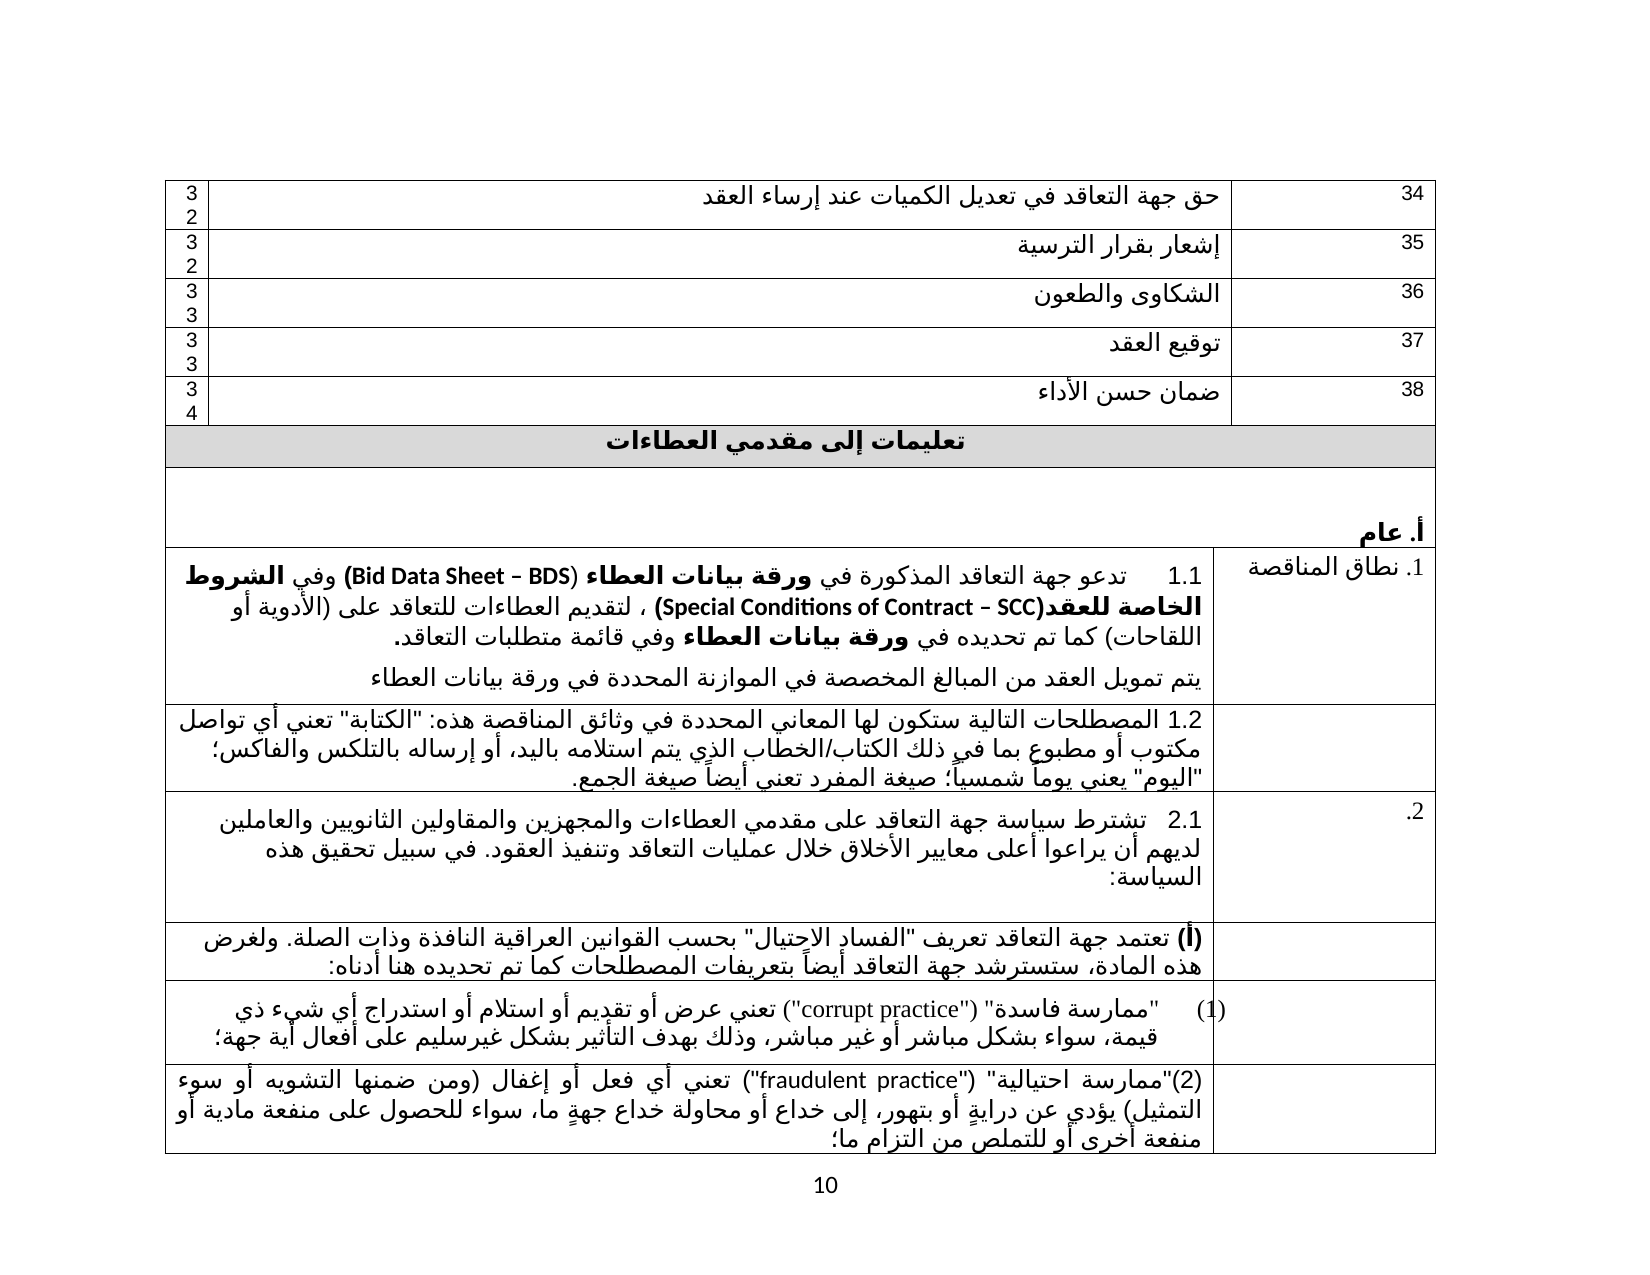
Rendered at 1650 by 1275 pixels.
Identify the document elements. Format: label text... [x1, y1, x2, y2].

table_cell 34 [166, 377, 208, 425]
table_cell 36 [1232, 279, 1435, 327]
table_cell 35 [1232, 230, 1435, 278]
table_cell (2)"ممارسة احتيالية" ("fraudulent practice") تعني أي فعل أو إغفال (ومن ضمنها التشويه أو سوء التمثيل) يؤدي عن درايةٍ أو بتهور، إلى خداع أو محاولة خداع جهةٍ ما، سواء للحصول على منفعة مادية أو منفعة أخرى أو للتملص من التزام ما؛ [166, 1065, 1213, 1153]
table_cell 33 [166, 328, 208, 376]
table_cell 1.1 تدعو جهة التعاقد المذكورة في ورقة بيانات العطاء (Bid Data Sheet – BDS) وفي الشروط الخاصة للعقد(Special Conditions of Contract – SCC) ، لتقديم العطاءات للتعاقد على (الأدوية أو اللقاحات) كما تم تحديده في ورقة بيانات العطاء وفي قائمة متطلبات التعاقد. يتم تمويل العقد من المبالغ المخصصة في الموازنة المحددة في ورقة بيانات العطاء [166, 548, 1213, 704]
table_cell [1214, 705, 1435, 791]
table_cell "ممارسة فاسدة" ("corrupt practice") تعني عرض أو تقديم أو استلام أو استدراج أي شيء ذي قيمة، سواء بشكل مباشر أو غير مباشر، وذلك بهدف التأثير بشكل غيرسليم على أفعال أية جهة؛ [166, 981, 1213, 1064]
table_cell 32 [166, 230, 208, 278]
table_cell 34 [1232, 181, 1435, 229]
table_cell [1214, 981, 1435, 1064]
table_cell 1.2 المصطلحات التالية ستكون لها المعاني المحددة في وثائق المناقصة هذه: "الكتابة" تعني أي تواصل مكتوب أو مطبوع بما في ذلك الكتاب/الخطاب الذي يتم استلامه باليد، أو إرساله بالتلكس والفاكس؛ "اليوم" يعني يوماً شمسياً؛ صيغة المفرد تعني أيضاً صيغة الجمع. [166, 705, 1213, 791]
table_cell ضمان حسن الأداء [209, 377, 1231, 425]
table_cell 32 [166, 181, 208, 229]
table_cell توقيع العقد [209, 328, 1231, 376]
table_cell (أ) تعتمد جهة التعاقد تعريف "الفساد الاحتيال" بحسب القوانين العراقية النافذة وذات الصلة. ولغرض هذه المادة، ستسترشد جهة التعاقد أيضاً بتعريفات المصطلحات كما تم تحديده هنا أدناه: [166, 923, 1213, 980]
table_cell 33 [166, 279, 208, 327]
table_cell [1214, 923, 1435, 980]
table_cell [1214, 1065, 1435, 1153]
table_cell الشكاوى والطعون [209, 279, 1231, 327]
table_cell 2.1 تشترط سياسة جهة التعاقد على مقدمي العطاءات والمجهزين والمقاولين الثانويين والعاملين لديهم أن يراعوا أعلى معايير الأخلاق خلال عمليات التعاقد وتنفيذ العقود. في سبيل تحقيق هذه السياسة: [166, 792, 1213, 922]
table_cell 37 [1232, 328, 1435, 376]
table_cell حق جهة التعاقد في تعديل الكميات عند إرساء العقد [209, 181, 1231, 229]
table_cell 38 [1232, 377, 1435, 425]
table_cell 2. الفساد والاحتيال [1214, 792, 1435, 922]
table_cell 1. نطاق المناقصة [1214, 548, 1435, 704]
table_cell أ. عام [166, 468, 1435, 547]
table_cell إشعار بقرار الترسية [209, 230, 1231, 278]
table_cell تعليمات إلى مقدمي العطاءات [166, 426, 1435, 467]
